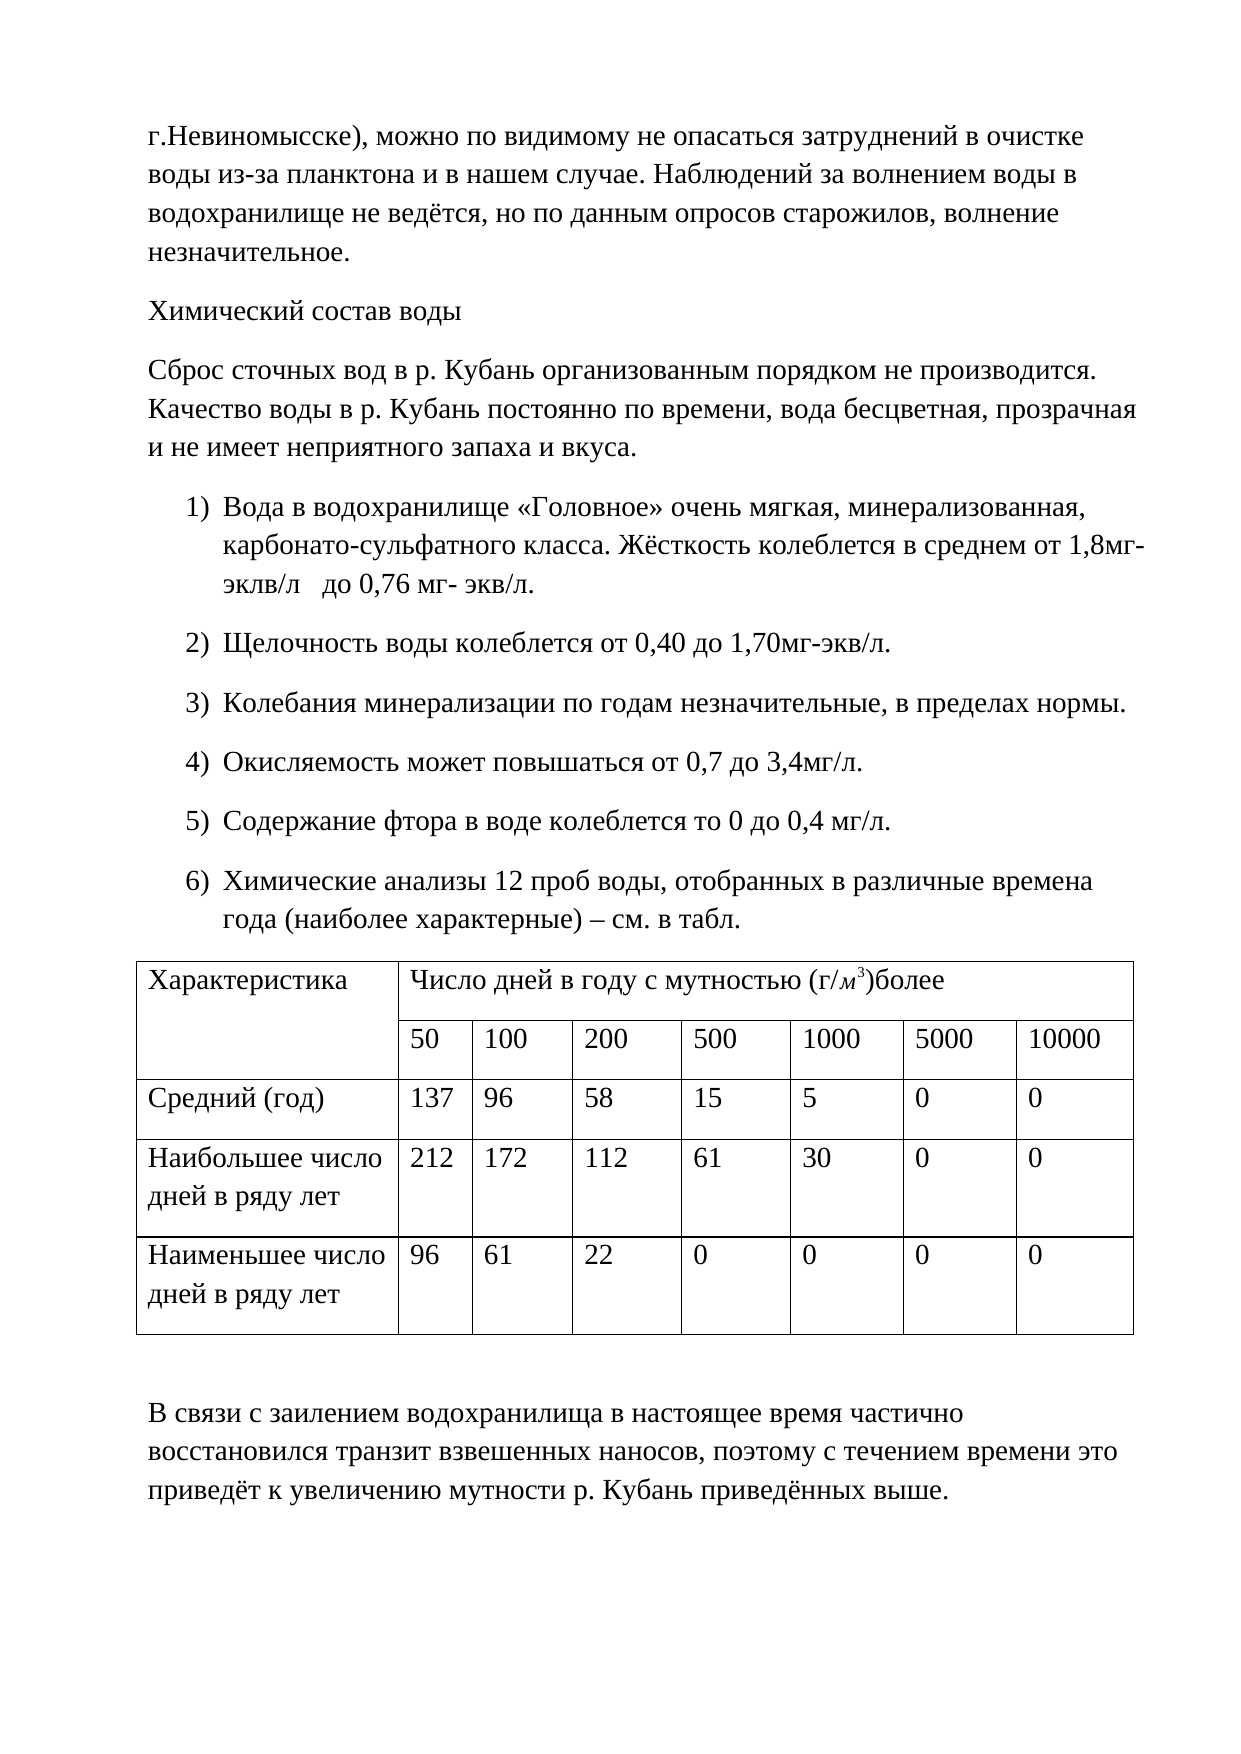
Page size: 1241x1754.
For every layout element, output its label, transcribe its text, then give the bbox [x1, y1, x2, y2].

table_header Число дней в году с мутностью (г/)более [399, 962, 1133, 1020]
table_cell 100 [473, 1021, 572, 1079]
table_cell 61 [682, 1140, 790, 1236]
table_cell 200 [573, 1021, 681, 1079]
table_cell 5000 [904, 1021, 1016, 1079]
table_cell 22 [573, 1238, 681, 1334]
list Щелочность воды колеблется от 0,40 до 1,70мг-экв/л. [185, 625, 1152, 659]
table_cell 0 [1017, 1238, 1133, 1334]
text Химический состав воды [148, 293, 1152, 327]
list Вода в водохранилище «Головное» очень мягкая, минерализованная, карбонато-сульфатного класса. Жёсткость колеблется в среднем от 1,8мг-эклв/л до 0,76 мг- экв/л. [185, 489, 1152, 599]
table_cell 10000 [1017, 1021, 1133, 1079]
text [148, 118, 1152, 267]
table_cell Средний (год) [137, 1080, 398, 1139]
list Окисляемость может повышаться от 0,7 до 3,4мг/л. [185, 744, 1152, 778]
table_cell Наибольшее число дней в ряду лет [137, 1140, 398, 1236]
table_cell 500 [682, 1021, 790, 1079]
text Сброс сточных вод в р. Кубань организованным порядком не производится. Качество воды в р. Кубань постоянно по времени, вода бесцветная, прозрачная и не имеет неприятного запаха и вкуса. [148, 352, 1152, 463]
table_cell 0 [904, 1080, 1016, 1139]
list Содержание фтора в воде колеблется то 0 до 0,4 мг/л. [185, 803, 1152, 837]
table_cell 96 [399, 1238, 472, 1334]
table_cell 5 [791, 1080, 903, 1139]
table_cell 50 [399, 1021, 472, 1079]
table_cell 212 [399, 1140, 472, 1236]
table_cell 0 [904, 1238, 1016, 1334]
table_cell 61 [473, 1238, 572, 1334]
list Колебания минерализации по годам незначительные, в пределах нормы. [185, 685, 1152, 718]
table_cell 1000 [791, 1021, 903, 1079]
table_cell 58 [573, 1080, 681, 1139]
table_cell 30 [791, 1140, 903, 1236]
table_cell 137 [399, 1080, 472, 1139]
table_cell Наименьшее число дней в ряду лет [137, 1238, 398, 1334]
table_cell 0 [791, 1238, 903, 1334]
table_header Характеристика [137, 962, 398, 1079]
table_cell 0 [904, 1140, 1016, 1236]
text В связи с заилением водохранилища в настоящее время частично восстановился транзит взвешенных наносов, поэтому с течением времени это приведёт к увеличению мутности р. Кубань приведённых выше. [148, 1395, 1152, 1505]
table_cell 172 [473, 1140, 572, 1236]
table_cell 96 [473, 1080, 572, 1139]
table_cell 0 [1017, 1140, 1133, 1236]
table_cell 0 [1017, 1080, 1133, 1139]
table_cell 112 [573, 1140, 681, 1236]
list Химические анализы 12 проб воды, отобранных в различные времена года (наиболее характерные) – см. в табл. [185, 863, 1152, 935]
table_cell 15 [682, 1080, 790, 1139]
table_cell 0 [682, 1238, 790, 1334]
